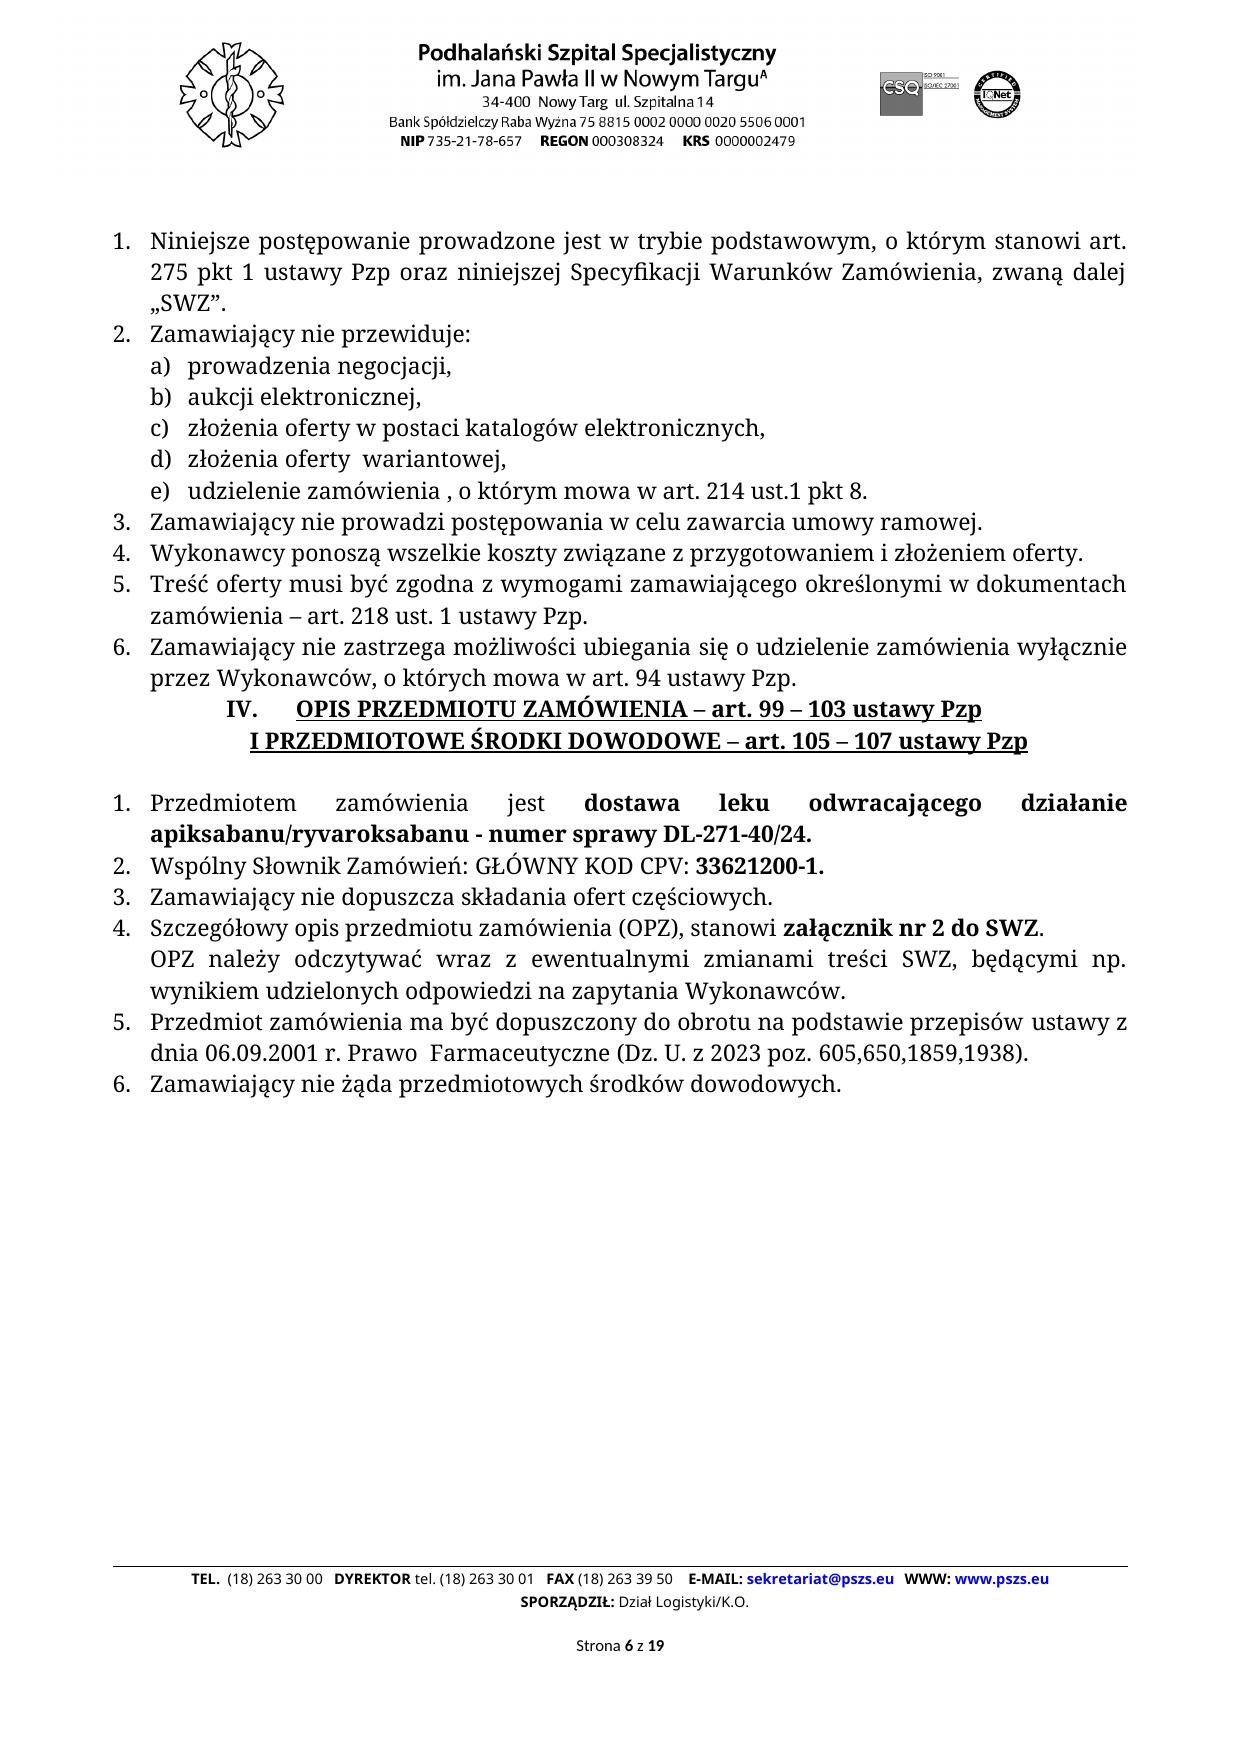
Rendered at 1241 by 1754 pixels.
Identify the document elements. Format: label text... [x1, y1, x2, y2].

list aukcji elektronicznej, [150, 381, 1128, 412]
picture [50, 7, 1145, 180]
list Wspólny Słownik Zamówień: GŁÓWNY KOD CPV: 33621200-1. [112, 849, 1128, 881]
list złożenia oferty w postaci katalogów elektronicznych, [150, 412, 1128, 443]
list Zamawiający nie przewiduje: [112, 318, 1128, 349]
list Przedmiotem zamówienia jest dostawa leku odwracającego działanie apiksabanu/ryvaroksabanu - numer sprawy DL-271-40/24. [112, 787, 1128, 849]
list Wykonawcy ponoszą wszelkie koszty związane z przygotowaniem i złożeniem oferty. [112, 537, 1128, 568]
list Niniejsze postępowanie prowadzone jest w trybie podstawowym, o którym stanowi art. 275 pkt 1 ustawy Pzp oraz niniejszej Specyfikacji Warunków Zamówienia, zwaną dalej „SWZ”. [112, 224, 1128, 318]
list złożenia oferty wariantowej, [150, 443, 1128, 474]
list Zamawiający nie dopuszcza składania ofert częściowych. [112, 881, 1128, 912]
list OPZ należy odczytywać wraz z ewentualnymi zmianami treści SWZ, będącymi np. wynikiem udzielonych odpowiedzi na zapytania Wykonawców. [150, 943, 1128, 1006]
list Zamawiający nie zastrzega możliwości ubiegania się o udzielenie zamówienia wyłącznie przez Wykonawców, o których mowa w art. 94 ustawy Pzp. [112, 631, 1128, 693]
list Treść oferty musi być zgodna z wymogami zamawiającego określonymi w dokumentach zamówienia – art. 218 ust. 1 ustawy Pzp. [112, 568, 1128, 631]
list udzielenie zamówienia , o którym mowa w art. 214 ust.1 pkt 8. [150, 474, 1128, 506]
list Zamawiający nie żąda przedmiotowych środków dowodowych. [112, 1068, 1128, 1099]
list prowadzenia negocjacji, [150, 349, 1128, 381]
list Szczegółowy opis przedmiotu zamówienia (OPZ), stanowi załącznik nr 2 do SWZ. [112, 912, 1128, 943]
list Przedmiot zamówienia ma być dopuszczony do obrotu na podstawie przepisów ustawy z dnia 06.09.2001 r. Prawo Farmaceutyczne (Dz. U. z 2023 poz. 605,650,1859,1938). [112, 1006, 1128, 1068]
list OPIS PRZEDMIOTU ZAMÓWIENIA – art. 99 – 103 ustawy Pzp [112, 693, 1128, 724]
list Zamawiający nie prowadzi postępowania w celu zawarcia umowy ramowej. [112, 506, 1128, 537]
list I PRZEDMIOTOWE ŚRODKI DOWODOWE – art. 105 – 107 ustawy Pzp [150, 724, 1128, 756]
